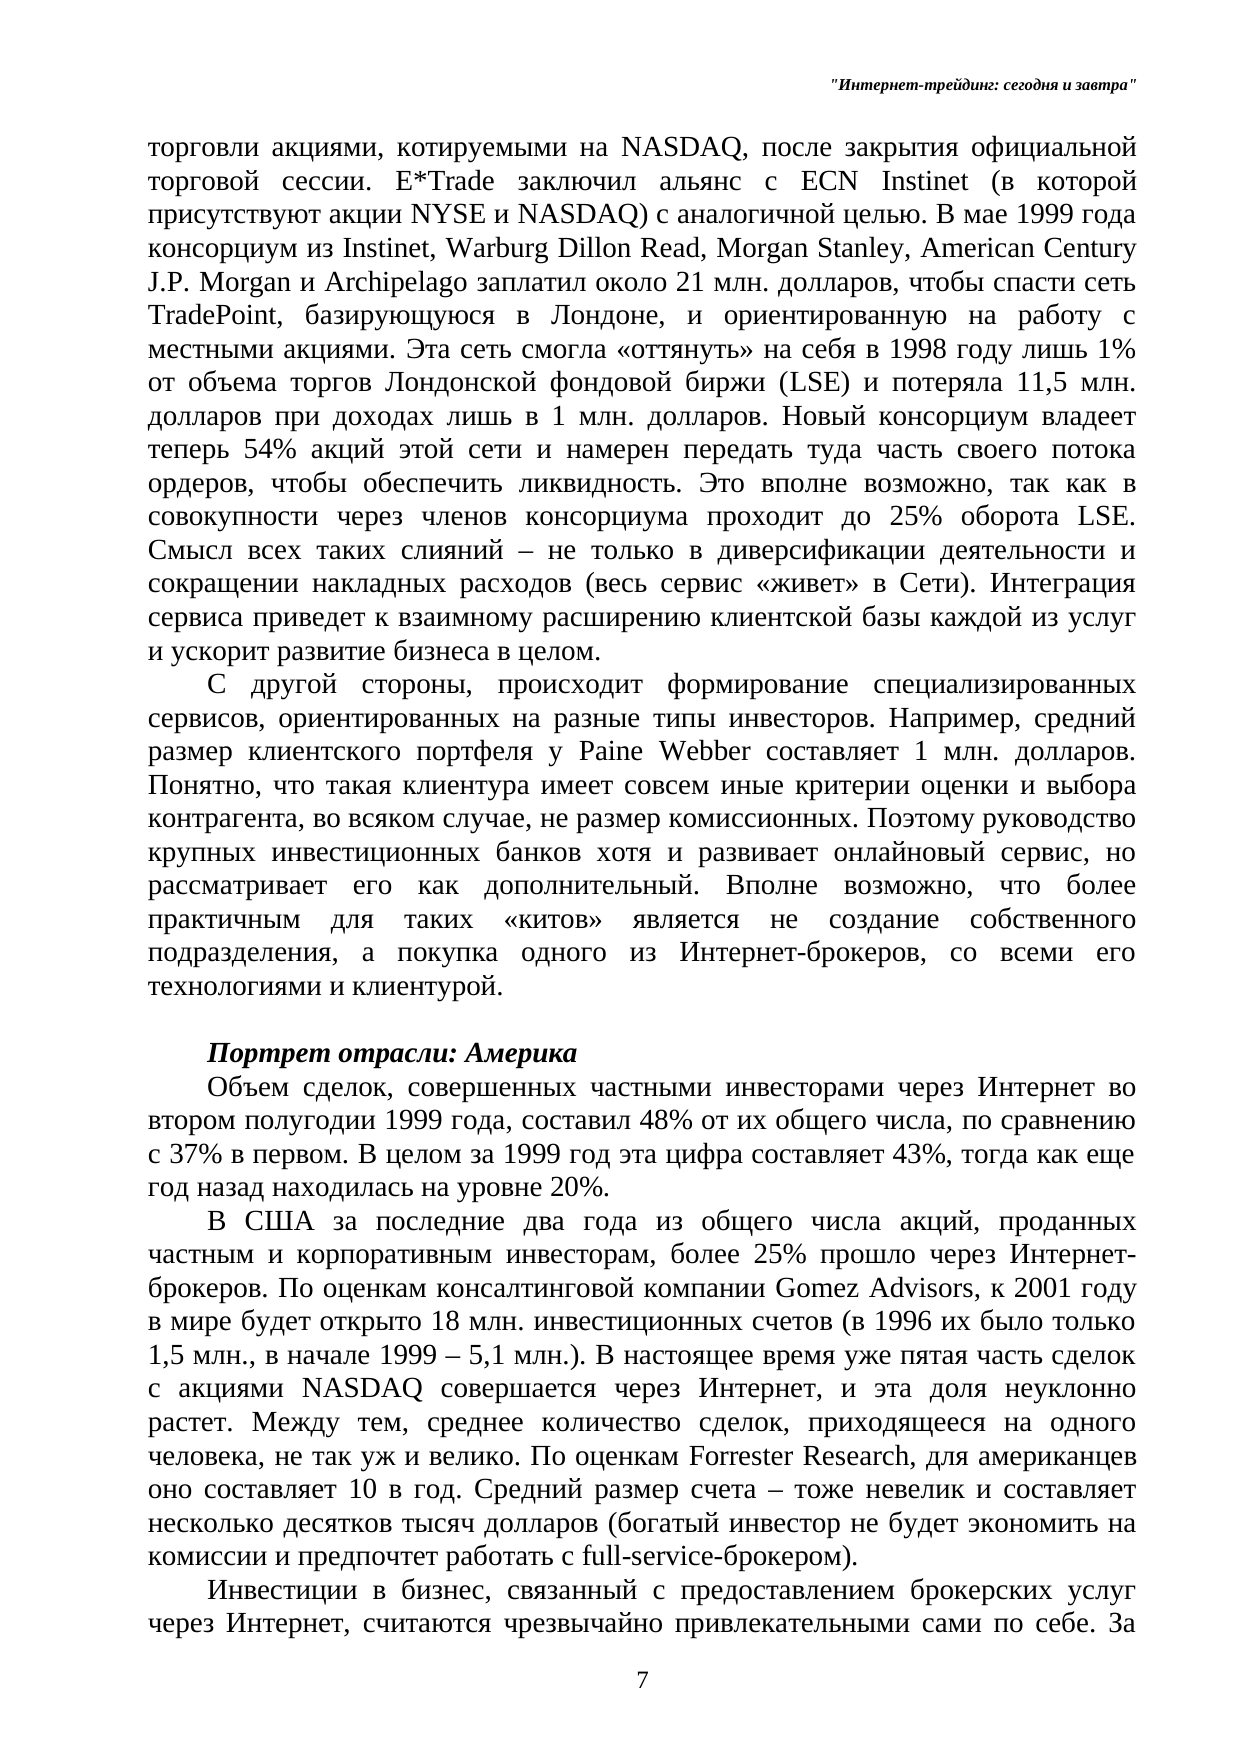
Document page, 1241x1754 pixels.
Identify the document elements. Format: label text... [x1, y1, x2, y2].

text Портрет отрасли: Америка [148, 1035, 1137, 1069]
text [148, 1572, 1137, 1639]
text С другой стороны, происходит формирование специализированных сервисов, ориентированных на разные типы инвесторов. Например, средний размер клиентского портфеля у Paine Webber составляет 1 млн. долларов. Понятно, что такая клиентура имеет совсем иные критерии оценки и выбора контрагента, во всяком случае, не размер комиссионных. Поэтому руководство крупных инвестиционных банков хотя и развивает онлайновый сервис, но рассматривает его как дополнительный. Вполне возможно, что более практичным для таких «китов» является не создание собственного подразделения, а покупка одного из Интернет-брокеров, со всеми его технологиями и клиентурой. [148, 666, 1137, 1002]
text В США за последние два года из общего числа акций, проданных частным и корпоративным инвесторам, более 25% прошло через Интернет-брокеров. По оценкам консалтинговой компании Gomez Advisors, к 2001 году в мире будет открыто 18 млн. инвестиционных счетов (в 1996 их было только 1,5 млн., в начале 1999 – 5,1 млн.). В настоящее время уже пятая часть сделок с акциями NASDAQ совершается через Интернет, и эта доля неуклонно растет. Между тем, среднее количество сделок, приходящееся на одного человека, не так уж и велико. По оценкам Forrester Research, для американцев оно составляет 10 в год. Средний размер счета – тоже невелик и составляет несколько десятков тысяч долларов (богатый инвестор не будет экономить на комиссии и предпочтет работать с full-service-брокером). [148, 1203, 1137, 1572]
text Объем сделок, совершенных частными инвесторами через Интернет во втором полугодии 1999 года, составил 48% от их общего числа, по сравнению с 37% в первом. В целом за 1999 год эта цифра составляет 43%, тогда как еще год назад находилась на уровне 20%. [148, 1069, 1137, 1203]
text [148, 130, 1137, 666]
